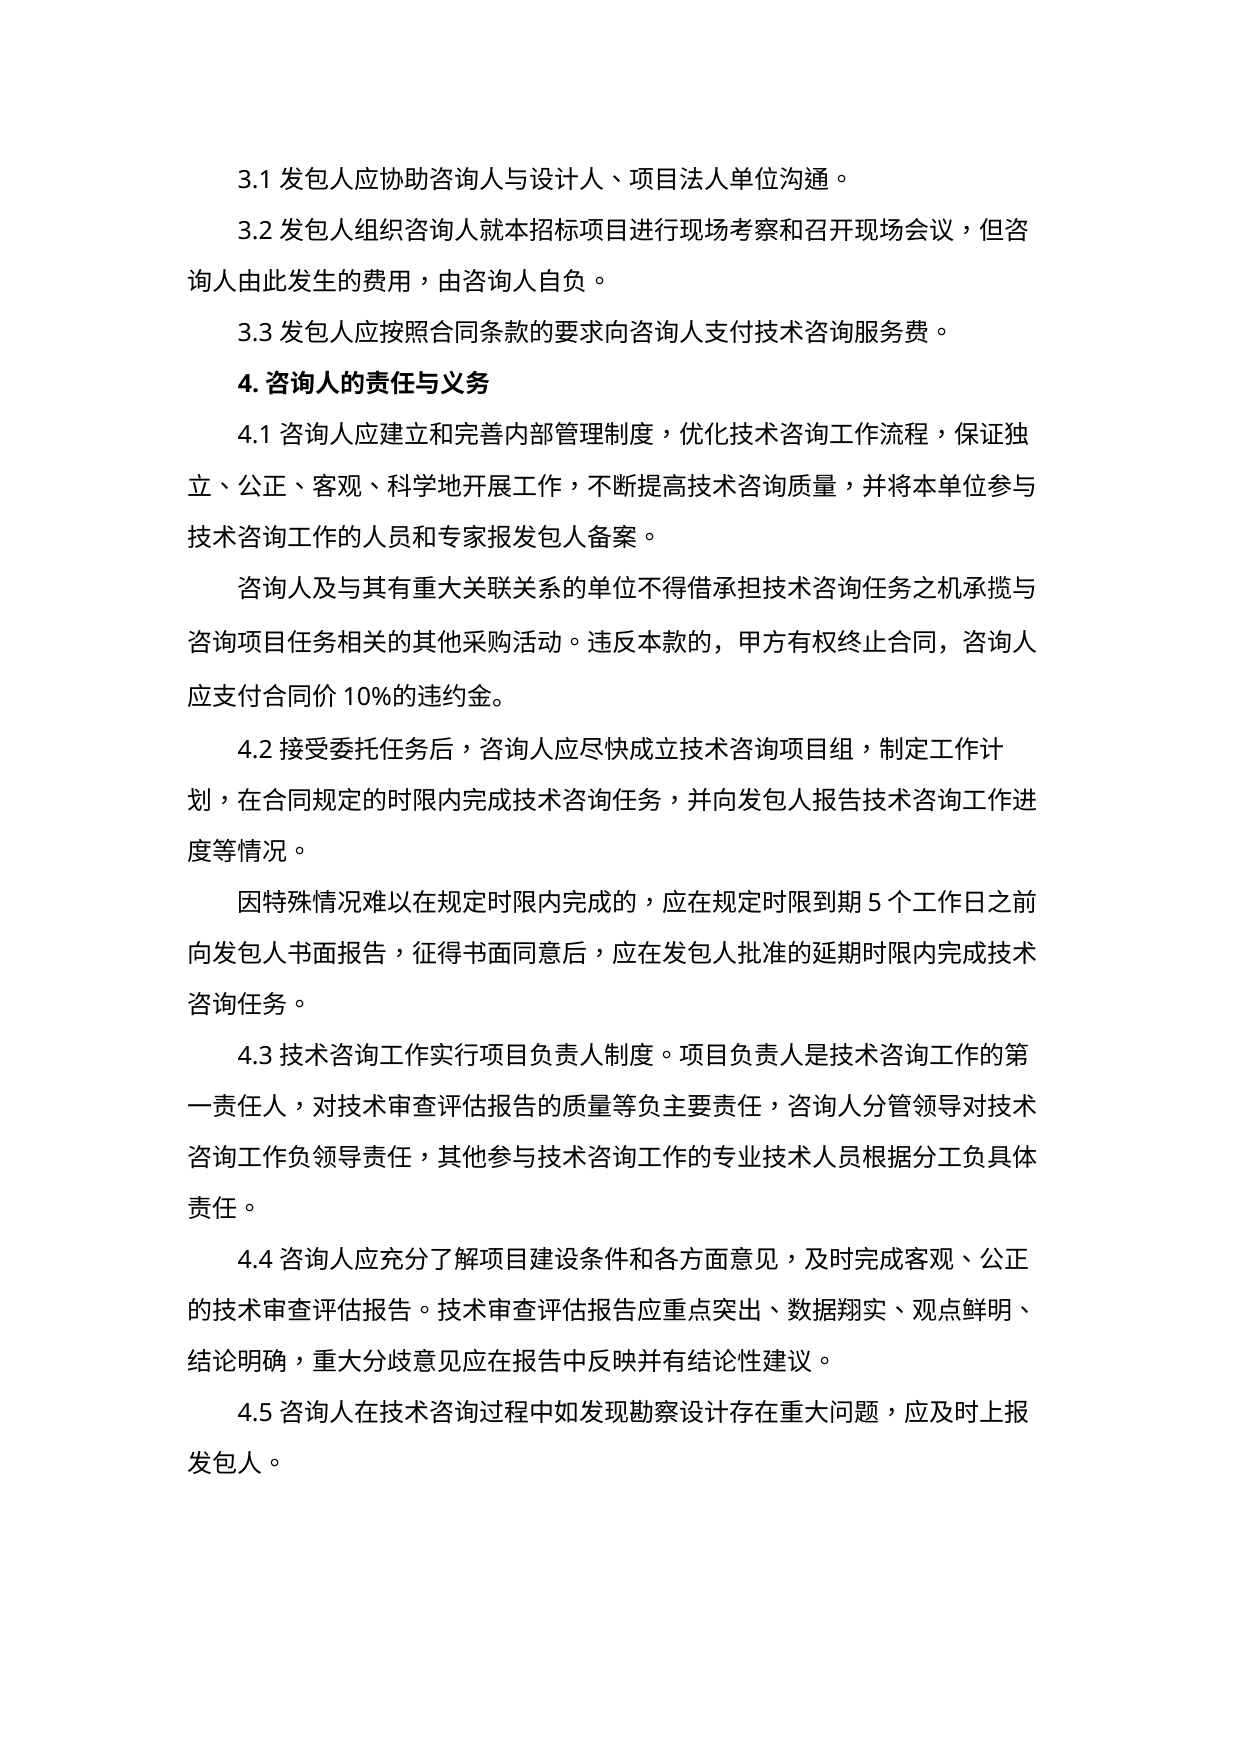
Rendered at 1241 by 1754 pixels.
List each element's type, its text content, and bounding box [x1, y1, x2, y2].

text 4.1 咨询人应建立和完善内部管理制度，优化技术咨询工作流程，保证独立、公正、客观、科学地开展工作，不断提高技术咨询质量，并将本单位参与技术咨询工作的人员和专家报发包人备案。 [187, 417, 1053, 553]
text 因特殊情况难以在规定时限内完成的，应在规定时限到期5个工作日之前向发包人书面报告，征得书面同意后，应在发包人批准的延期时限内完成技术咨询任务。 [187, 884, 1053, 1021]
text 4.5 咨询人在技术咨询过程中如发现勘察设计存在重大问题，应及时上报发包人。 [187, 1395, 1053, 1480]
text 3.1 发包人应协助咨询人与设计人、项目法人单位沟通。 [187, 162, 1053, 196]
text 咨询人及与其有重大关联关系的单位不得借承担技术咨询任务之机承揽与咨询项目任务相关的其他采购活动。违反本款的，甲方有权终止合同，咨询人应支付合同价10%的违约金。 [187, 570, 1053, 713]
text 3.3 发包人应按照合同条款的要求向咨询人支付技术咨询服务费。 [187, 315, 1053, 349]
text 4.4 咨询人应充分了解项目建设条件和各方面意见，及时完成客观、公正的技术审查评估报告。技术审查评估报告应重点突出、数据翔实、观点鲜明、结论明确，重大分歧意见应在报告中反映并有结论性建议。 [187, 1242, 1053, 1378]
text 4. 咨询人的责任与义务 [187, 366, 1053, 400]
text 3.2 发包人组织咨询人就本招标项目进行现场考察和召开现场会议，但咨询人由此发生的费用，由咨询人自负。 [187, 213, 1053, 298]
text 4.3 技术咨询工作实行项目负责人制度。项目负责人是技术咨询工作的第一责任人，对技术审查评估报告的质量等负主要责任，咨询人分管领导对技术咨询工作负领导责任，其他参与技术咨询工作的专业技术人员根据分工负具体责任。 [187, 1037, 1053, 1225]
text 4.2 接受委托任务后，咨询人应尽快成立技术咨询项目组，制定工作计划，在合同规定的时限内完成技术咨询任务，并向发包人报告技术咨询工作进度等情况。 [187, 731, 1053, 867]
